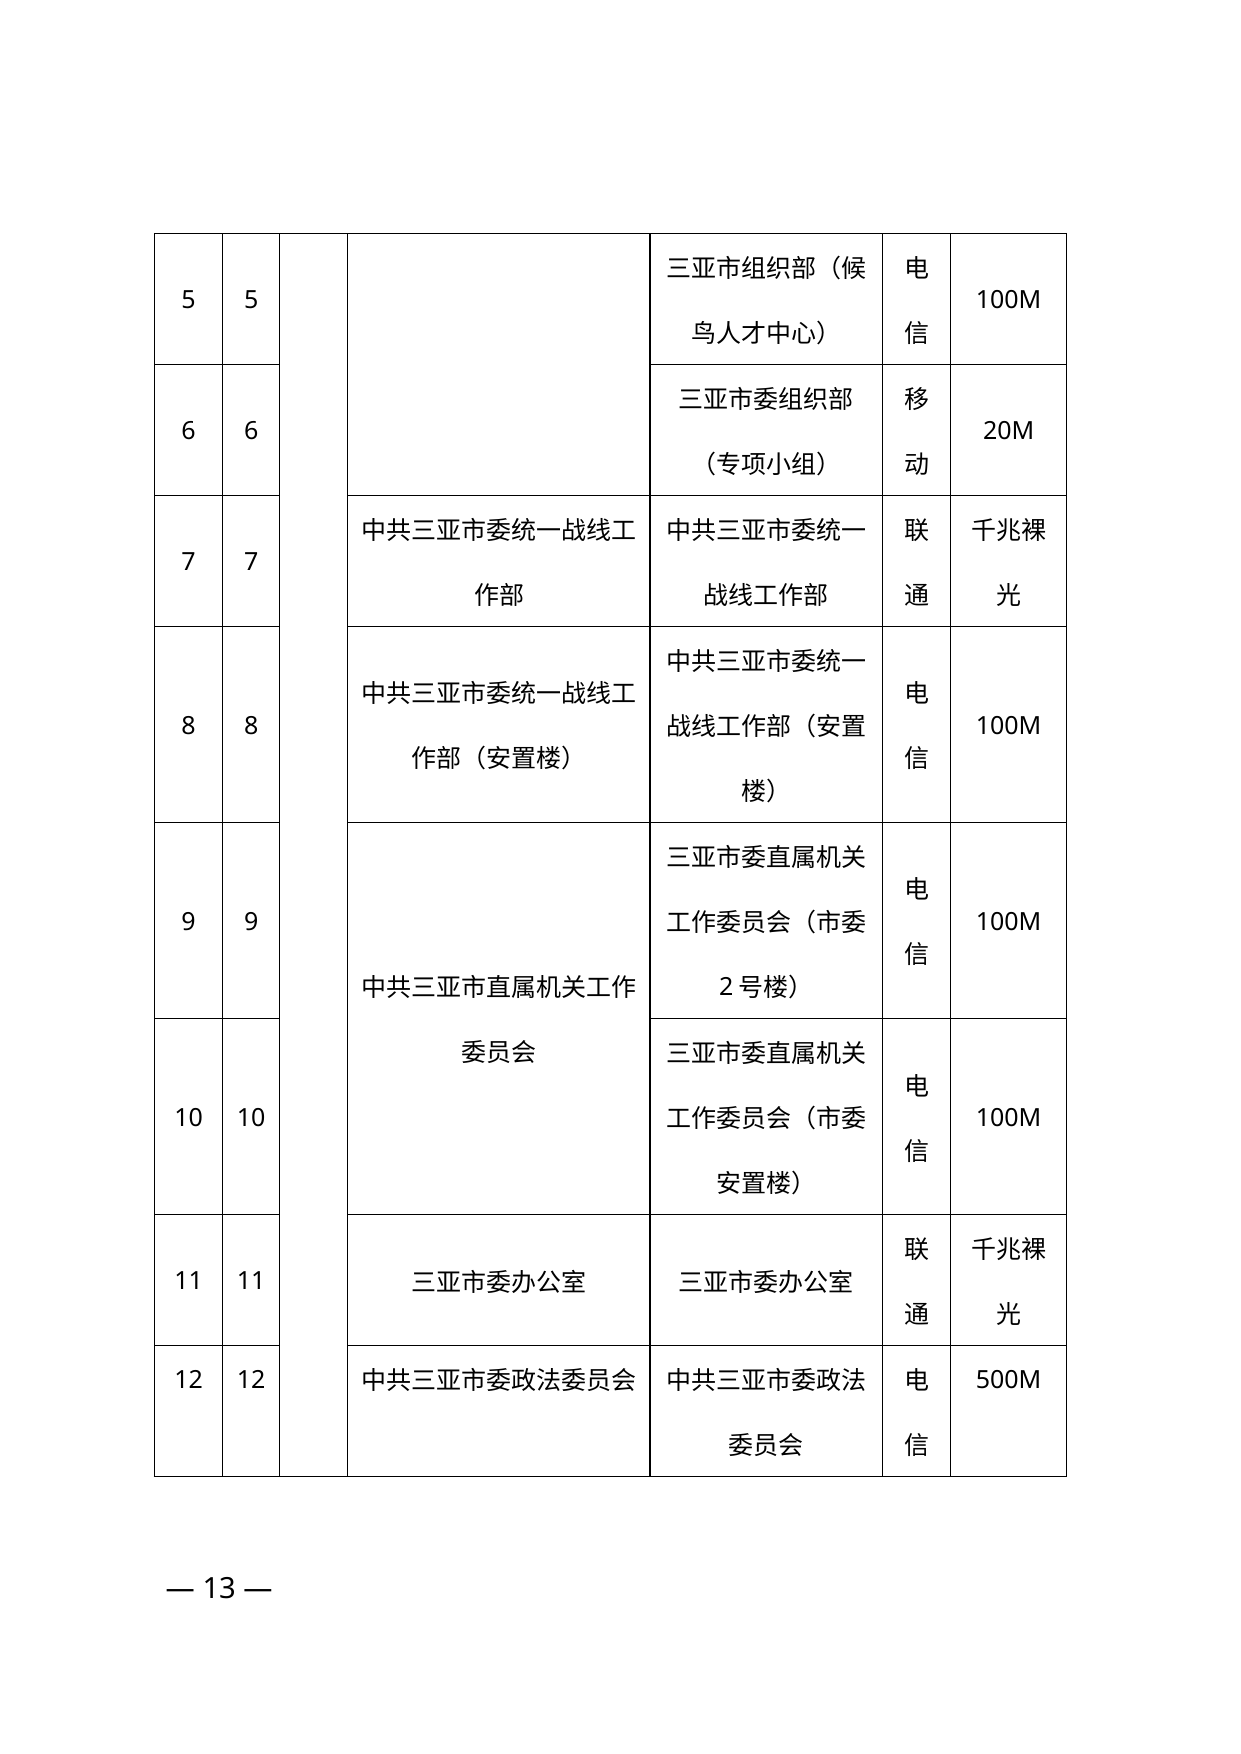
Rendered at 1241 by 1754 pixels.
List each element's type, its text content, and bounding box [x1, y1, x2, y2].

table_cell 100M [951, 627, 1066, 822]
table_cell 中共三亚市委政法委员会 [651, 1346, 882, 1476]
table_cell 11 [223, 1215, 279, 1345]
table_cell 三亚市组织部（候鸟人才中心） [651, 234, 882, 364]
table_cell 20M [951, 365, 1066, 495]
table_cell 12 [223, 1346, 279, 1476]
table_cell 三亚市委办公室 [348, 1215, 649, 1345]
table_cell 千兆裸光 [951, 1215, 1066, 1345]
table_cell 三亚市委直属机关工作委员会（市委2号楼） [651, 823, 882, 1018]
table_cell 三亚市委组织部（专项小组） [651, 365, 882, 495]
table_cell 千兆裸光 [951, 496, 1066, 626]
table_cell 9 [155, 823, 222, 1018]
table_cell 电信 [883, 627, 950, 822]
table_cell 中共三亚市委政法委员会 [348, 1346, 649, 1476]
table_cell 6 [155, 365, 222, 495]
table_cell 7 [155, 496, 222, 626]
table_cell 5 [155, 234, 222, 364]
table_cell 7 [223, 496, 279, 626]
table_cell 11 [155, 1215, 222, 1345]
table_cell 6 [223, 365, 279, 495]
table_cell 8 [155, 627, 222, 822]
table_cell 9 [223, 823, 279, 1018]
table_cell 100M [951, 1019, 1066, 1214]
table_cell 电信 [883, 234, 950, 364]
table_cell 100M [951, 823, 1066, 1018]
table_cell 电信 [883, 1019, 950, 1214]
table_cell 5 [223, 234, 279, 364]
table_cell 中共三亚市委统一战线工作部 [651, 496, 882, 626]
table_cell 100M [951, 234, 1066, 364]
table_cell 10 [155, 1019, 222, 1214]
table_cell 联通 [883, 496, 950, 626]
table_cell 500M [951, 1346, 1066, 1476]
table_cell 电信 [883, 1346, 950, 1476]
table_cell 中共三亚市委统一战线工作部（安置楼） [651, 627, 882, 822]
table_cell 三亚市委办公室 [651, 1215, 882, 1345]
table_cell 联通 [883, 1215, 950, 1345]
table_cell 中共三亚市委统一战线工作部 [348, 496, 649, 626]
table_cell 中共三亚市委统一战线工作部（安置楼） [348, 627, 649, 822]
table_cell 电信 [883, 823, 950, 1018]
table_cell 8 [223, 627, 279, 822]
table_cell 中共三亚市直属机关工作委员会 [348, 823, 649, 1214]
table_cell 10 [223, 1019, 279, 1214]
table_cell 移动 [883, 365, 950, 495]
table_cell 12 [155, 1346, 222, 1476]
table_cell 三亚市委直属机关工作委员会（市委安置楼） [651, 1019, 882, 1214]
